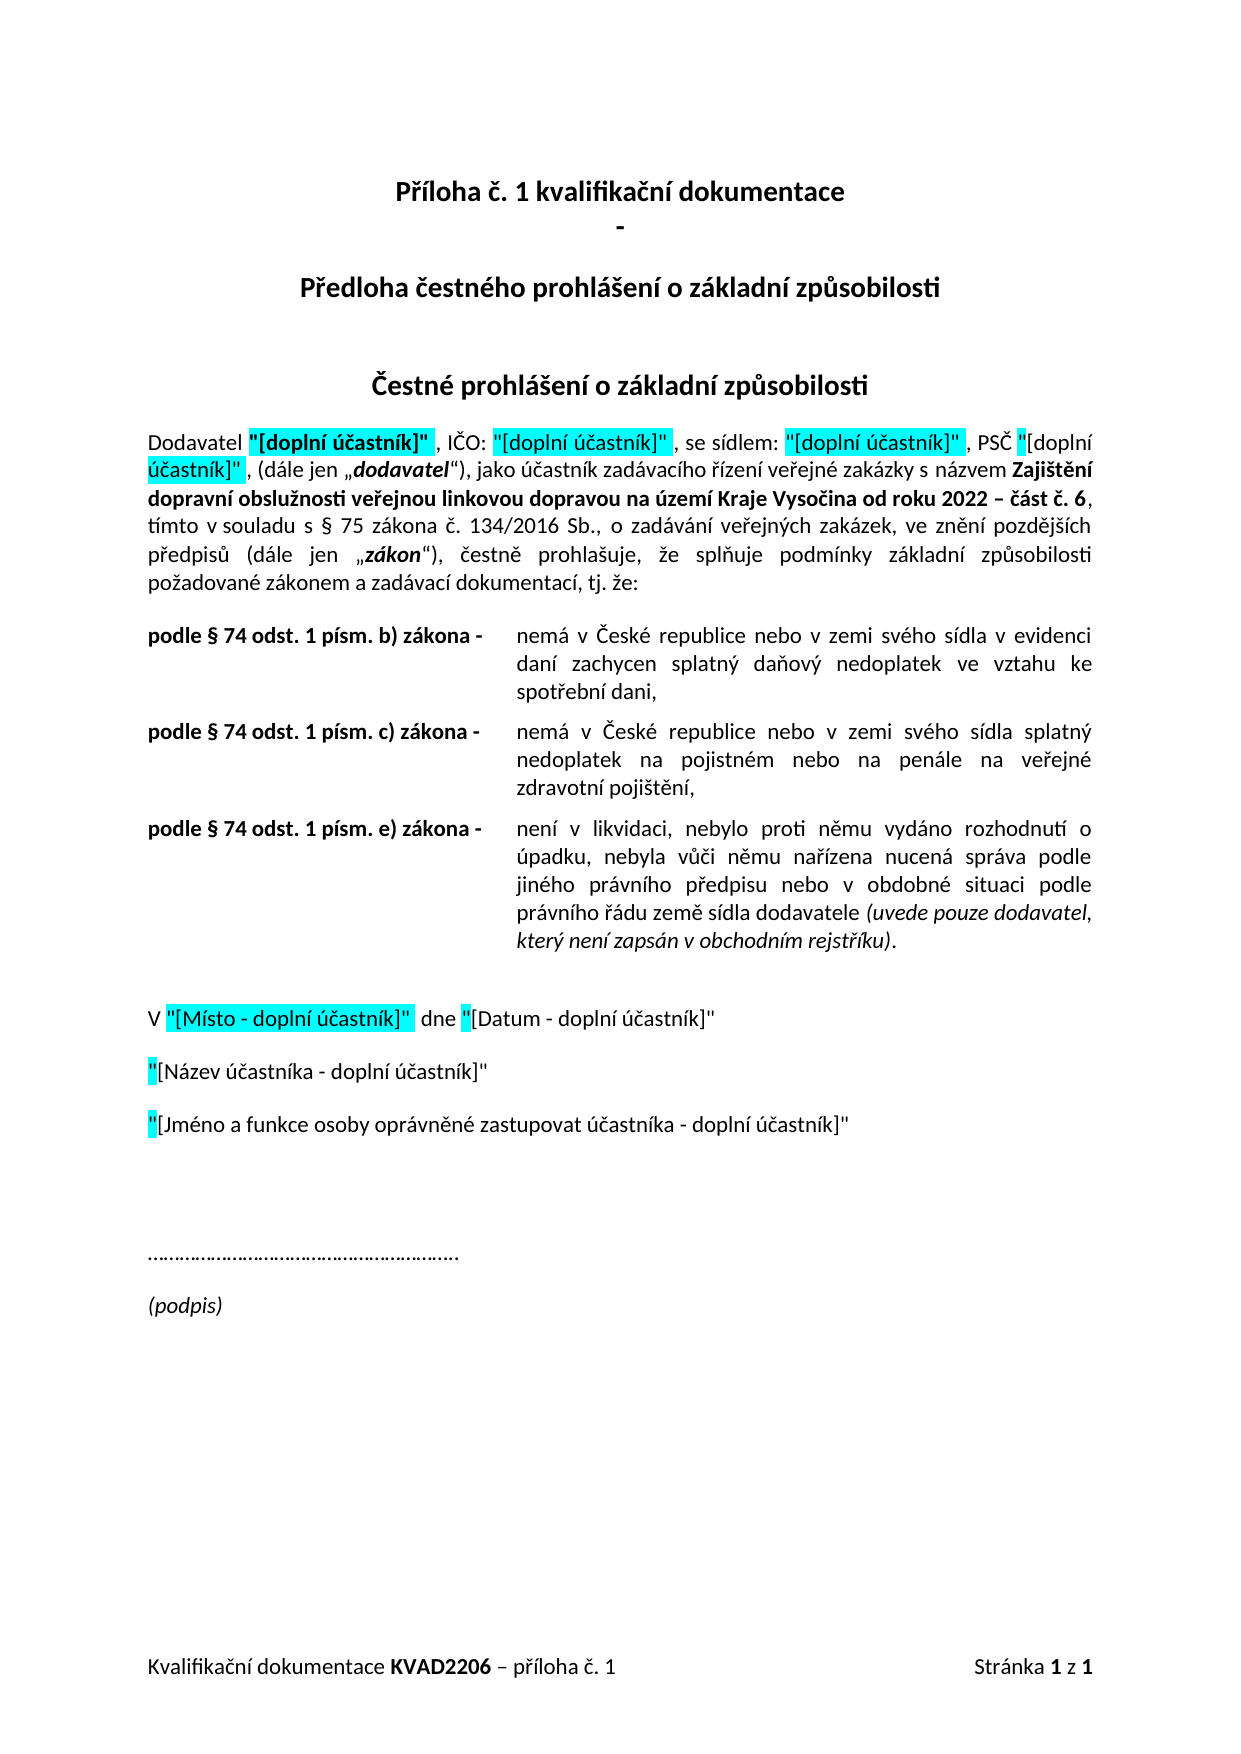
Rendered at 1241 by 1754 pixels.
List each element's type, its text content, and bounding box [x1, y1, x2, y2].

text V dne [148, 1004, 166, 1032]
list podle § 74 odst. 1 písm. e) zákona - není v likvidaci, nebylo proti němu vydáno rozhodnutí o úpadku, nebyla vůči němu nařízena nucená správa podle jiného právního předpisu nebo v obdobné situaci podle právního řádu země sídla dodavatele (uvede pouze dodavatel, který není zapsán v obchodním rejstříku). [148, 814, 1093, 954]
text Čestné prohlášení o základní způsobilosti [148, 367, 1093, 403]
list podle § 74 odst. 1 písm. b) zákona - nemá v České republice nebo v zemi svého sídla v evidenci daní zachycen splatný daňový nedoplatek ve vztahu ke spotřební dani, [148, 621, 1093, 705]
text - [148, 208, 1093, 244]
text Příloha č. 1 kvalifikační dokumentace [148, 173, 1093, 208]
text (podpis) [148, 1291, 1093, 1319]
list podle § 74 odst. 1 písm. c) zákona - nemá v České republice nebo v zemi svého sídla splatný nedoplatek na pojistném nebo na penále na veřejné zdravotní pojištění, [148, 717, 1093, 801]
text ………………………………………………….. [148, 1238, 1093, 1266]
text Předloha čestného prohlášení o základní způsobilosti [148, 269, 1093, 304]
text Dodavatel , IČO: , se sídlem: , PSČ , (dále jen „dodavatel“), jako účastník zadávacího řízení veřejné zakázky s názvem Zajištění dopravní obslužnosti veřejnou linkovou dopravou na území Kraje Vysočina od roku 2022 – část č. 6, tímto v souladu s § 75 zákona č. 134/2016 Sb., o zadávání veřejných zakázek, ve znění pozdějších předpisů (dále jen „zákon“), čestně prohlašuje, že splňuje podmínky základní způsobilosti požadované zákonem a zadávací dokumentací, tj. že: [148, 428, 1093, 596]
text V dne [415, 1004, 461, 1032]
text V dne [471, 1004, 1093, 1032]
